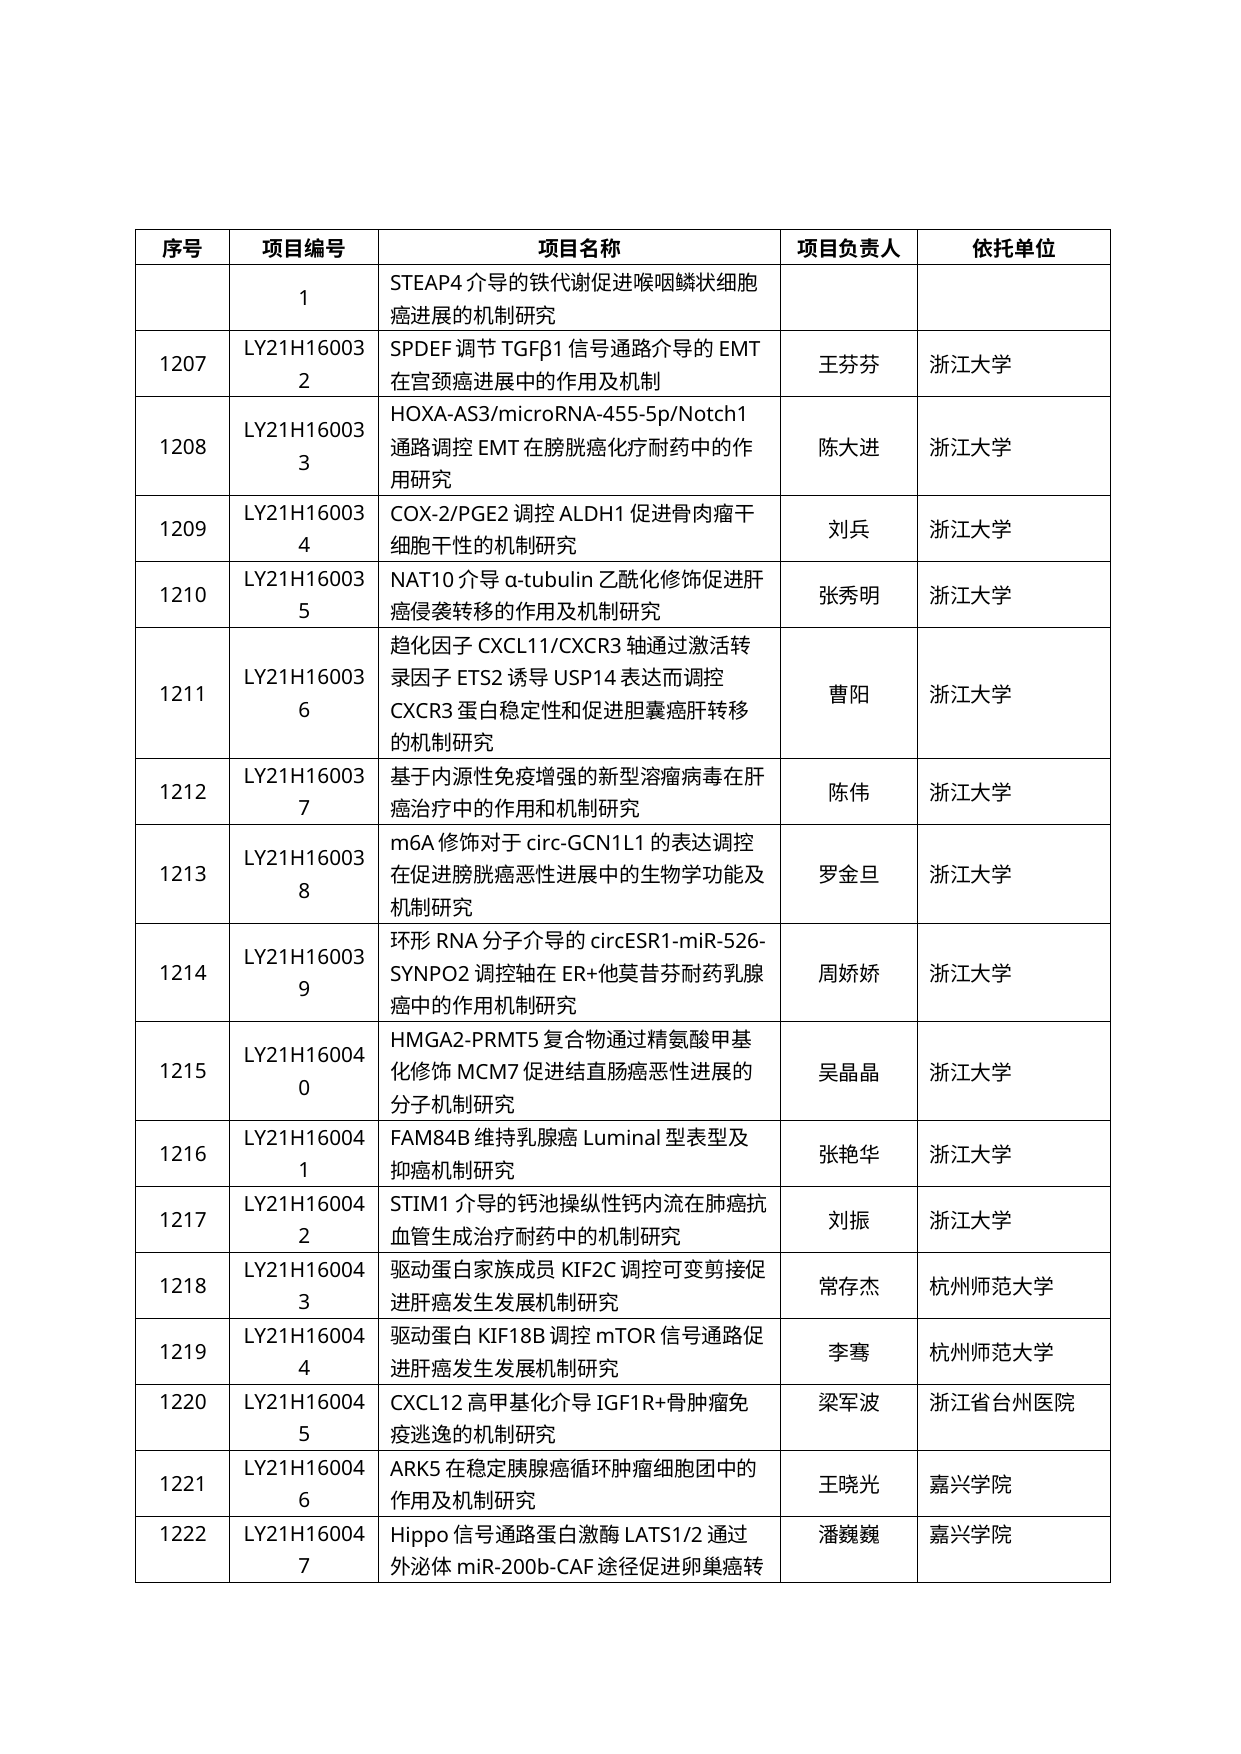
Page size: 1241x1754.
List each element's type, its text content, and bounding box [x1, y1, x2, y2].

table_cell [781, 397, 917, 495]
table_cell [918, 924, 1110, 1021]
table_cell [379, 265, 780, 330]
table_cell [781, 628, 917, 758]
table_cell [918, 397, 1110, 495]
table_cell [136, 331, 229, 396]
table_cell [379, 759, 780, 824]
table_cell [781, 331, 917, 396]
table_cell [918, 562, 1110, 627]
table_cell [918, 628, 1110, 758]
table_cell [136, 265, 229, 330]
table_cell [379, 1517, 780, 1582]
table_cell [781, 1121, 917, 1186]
table_header 项目编号 [230, 230, 378, 264]
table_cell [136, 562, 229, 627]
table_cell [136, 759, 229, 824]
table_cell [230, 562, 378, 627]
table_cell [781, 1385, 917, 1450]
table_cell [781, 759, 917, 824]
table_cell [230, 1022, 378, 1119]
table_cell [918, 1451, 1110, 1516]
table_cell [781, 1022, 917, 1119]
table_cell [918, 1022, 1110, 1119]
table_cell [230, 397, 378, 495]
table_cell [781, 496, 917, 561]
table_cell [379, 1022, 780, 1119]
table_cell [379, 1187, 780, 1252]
table_header 依托单位 [918, 230, 1110, 264]
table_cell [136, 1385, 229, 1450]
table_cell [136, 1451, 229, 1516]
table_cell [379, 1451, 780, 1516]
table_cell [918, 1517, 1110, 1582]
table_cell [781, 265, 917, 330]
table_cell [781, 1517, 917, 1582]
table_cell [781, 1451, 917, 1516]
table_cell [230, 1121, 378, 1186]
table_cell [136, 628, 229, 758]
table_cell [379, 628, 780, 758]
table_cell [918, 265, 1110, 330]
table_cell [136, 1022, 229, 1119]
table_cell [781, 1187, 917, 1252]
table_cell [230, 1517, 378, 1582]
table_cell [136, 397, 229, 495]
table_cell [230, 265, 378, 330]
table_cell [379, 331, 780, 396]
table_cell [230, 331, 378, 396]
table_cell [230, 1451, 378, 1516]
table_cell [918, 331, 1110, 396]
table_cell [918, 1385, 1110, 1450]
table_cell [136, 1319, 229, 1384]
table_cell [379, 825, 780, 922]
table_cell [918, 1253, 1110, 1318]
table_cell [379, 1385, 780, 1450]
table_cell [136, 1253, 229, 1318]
table_header 项目名称 [379, 230, 780, 264]
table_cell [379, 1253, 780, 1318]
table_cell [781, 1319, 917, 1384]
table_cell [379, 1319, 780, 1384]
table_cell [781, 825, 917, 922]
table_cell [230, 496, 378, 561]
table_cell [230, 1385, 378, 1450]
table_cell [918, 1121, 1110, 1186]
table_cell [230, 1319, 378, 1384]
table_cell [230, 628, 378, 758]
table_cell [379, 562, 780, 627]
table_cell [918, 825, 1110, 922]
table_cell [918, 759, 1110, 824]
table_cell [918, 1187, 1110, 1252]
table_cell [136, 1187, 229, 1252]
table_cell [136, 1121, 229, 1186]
table_header 项目负责人 [781, 230, 917, 264]
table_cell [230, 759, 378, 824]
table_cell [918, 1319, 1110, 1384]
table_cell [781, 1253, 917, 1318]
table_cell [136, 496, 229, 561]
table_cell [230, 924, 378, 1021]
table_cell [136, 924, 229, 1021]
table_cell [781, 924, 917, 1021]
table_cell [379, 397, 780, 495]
table_header 序号 [136, 230, 229, 264]
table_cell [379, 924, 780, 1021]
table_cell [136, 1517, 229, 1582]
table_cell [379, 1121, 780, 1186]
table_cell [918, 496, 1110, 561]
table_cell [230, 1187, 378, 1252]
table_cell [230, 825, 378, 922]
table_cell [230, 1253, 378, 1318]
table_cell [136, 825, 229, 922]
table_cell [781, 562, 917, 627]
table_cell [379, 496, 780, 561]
